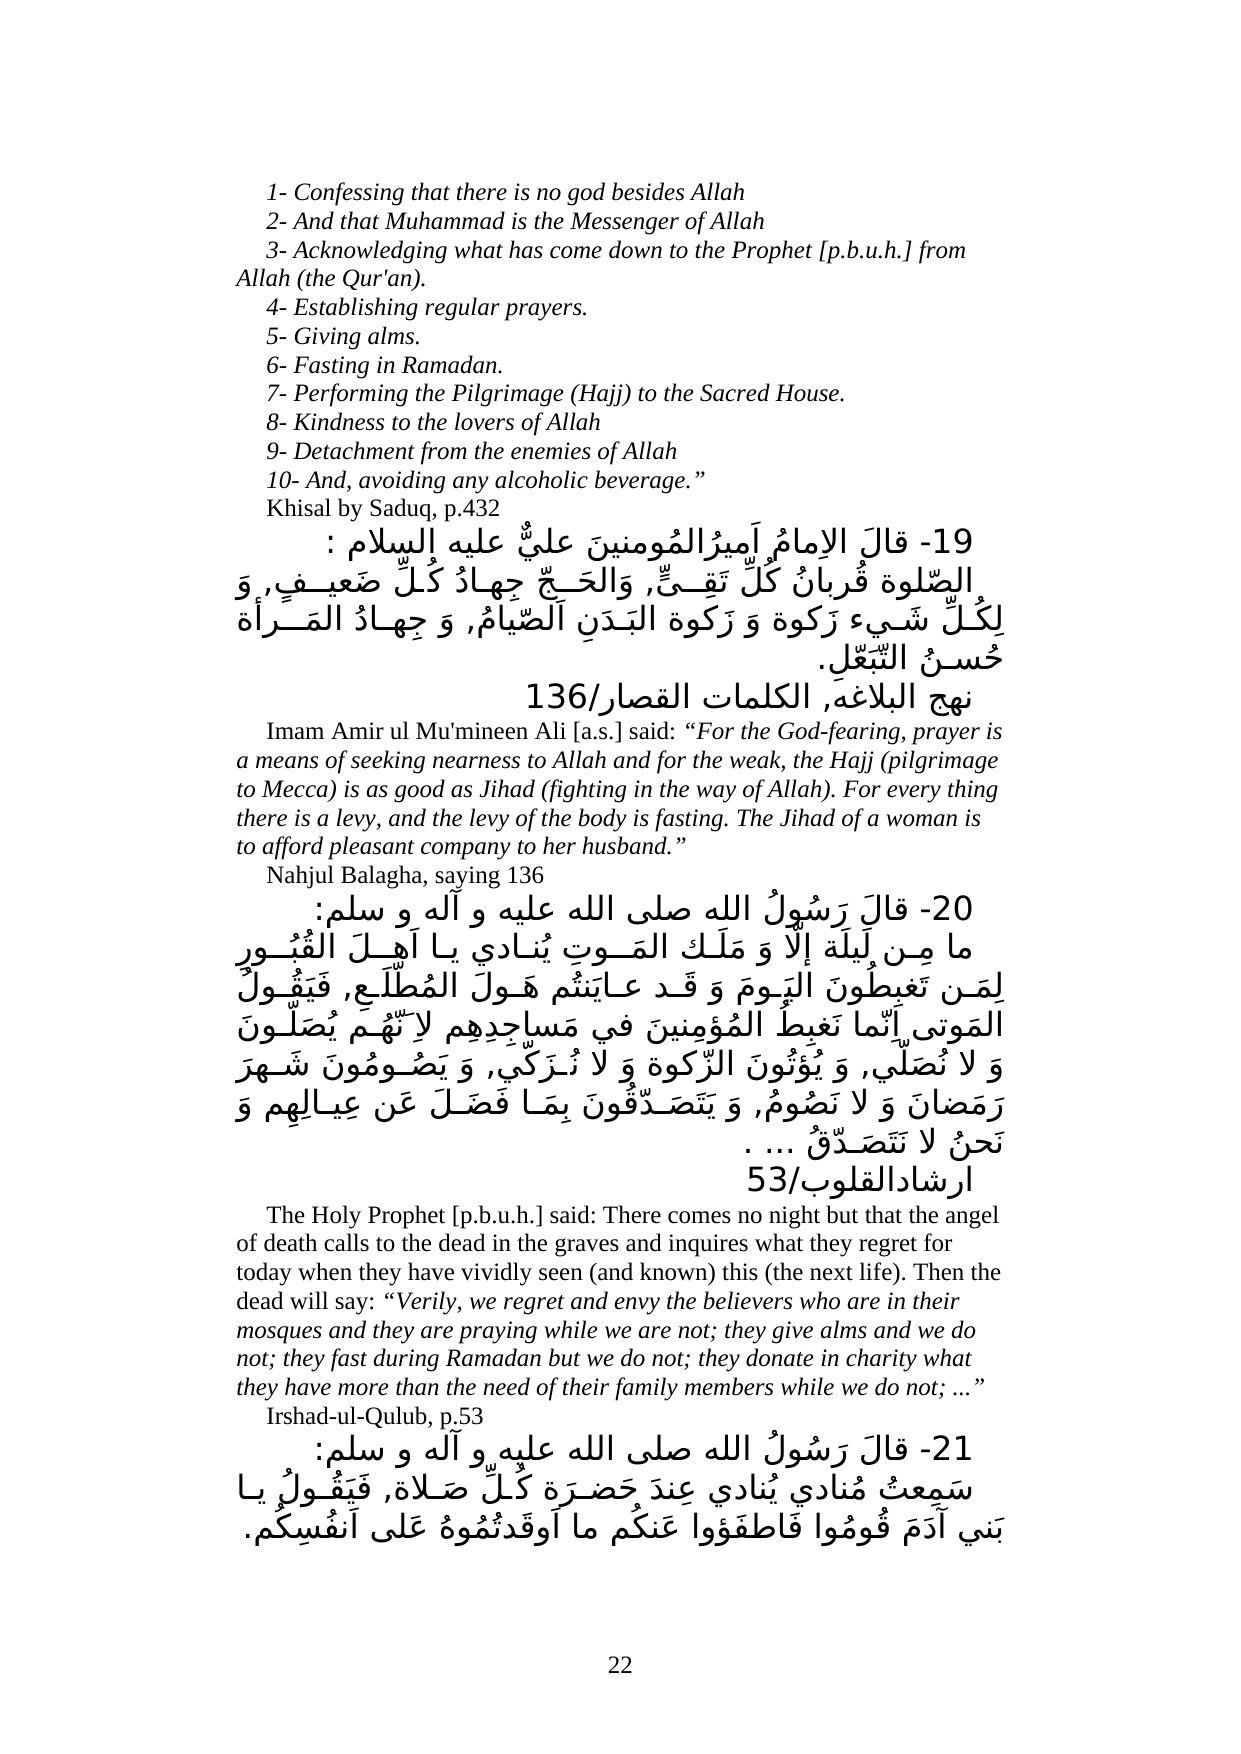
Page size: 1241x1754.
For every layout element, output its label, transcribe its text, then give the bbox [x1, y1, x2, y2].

text 3- Acknowledging what has come down to the Prophet [p.b.u.h.] from Allah (the Qur'an). [236, 235, 1004, 292]
text 6- Fasting in Ramadan. [236, 350, 1004, 378]
text سَمِعتُ مُنادي يُنادي عِندَ حَضرَة كُلِّ صَلاة, فَيَقُولُ يا بَني آدَمَ قُومُوا فَاطفَؤوا عَنكُم ما اَوقَدتُمُوهُ عَلى اَنفُسِكُم. [236, 1469, 1004, 1546]
text 8- Kindness to the lovers of Allah [236, 407, 1004, 436]
text 9- Detachment from the enemies of Allah [236, 436, 1004, 465]
text ما مِـن لَيلَة إلّا وَ مَلَـك المَـوتِ يُنادي يا اَهـلَ القُبُـورِ لِمَـن تَغبِطُونَ اليَومَ وَ قَد عايَنتُم هَولَ المُطّلَعِ, فَيَقُولُ المَوتى اِنّما نَغبِطُ المُؤمِنينَ في مَساجِدِهِم لاِ َنّهُـم يُصَلّـونَ وَ لا نُصَلّي, وَ يُؤتُونَ الزّكوة وَ لا نُزَكّي, وَ يَصُومُونَ شَهرَ رَمَضانَ وَ لا نَصُومُ, وَ يَتَصَدّقُونَ بِمَا فَضَلَ عَن عِيالِهِم وَ نَحنُ لا نَتَصَـدّقُ ... . [236, 928, 1004, 1161]
text 5- Giving alms. [236, 321, 1004, 350]
text Khisal by Saduq, p.432 [236, 493, 1004, 522]
text 19- قالَ الاِمامُ اَميرُالمُومنينَ عليٌّ عليه السلام : [236, 522, 1004, 561]
text نهج البلاغه, الكلمات القصار/136 [236, 678, 1004, 716]
text الصّلوة قُربانُ كُلِّ تَقِـىٍّ, وَالحَـجّ جِهادُ كُلِّ ضَعيـفٍ, وَ لِكُـلِّ شَـيء زَكوة وَ زَكوة البَـدَنِ اَلصّيامُ, وَ جِهادُ المَـرأة حُسـنُ التّبَعّلِ. [236, 561, 1004, 678]
text 21- قالَ رَسُولُ الله صلی الله عليه و آله و سلم: [236, 1430, 1004, 1469]
text The Holy Prophet [p.b.u.h.] said: There comes no night but that the angel of death calls to the dead in the graves and inquires what they regret for today when they have vividly seen (and known) this (the next life). Then the dead will say: “Verily, we regret and envy the believers who are in their mosques and they are praying while we are not; they give alms and we do not; they fast during Ramadan but we do not; they donate in charity what they have more than the need of their family members while we do not; ...” [236, 1200, 1004, 1401]
text Nahjul Balagha, saying 136 [236, 860, 1004, 889]
text 7- Performing the Pilgrimage (Hajj) to the Sacred House. [236, 378, 1004, 407]
text 4- Establishing regular prayers. [236, 292, 1004, 321]
text Imam Amir ul Mu'mineen Ali [a.s.] said: “For the God-fearing, prayer is a means of seeking nearness to Allah and for the weak, the Hajj (pilgrimage to Mecca) is as good as Jihad (fighting in the way of Allah). For every thing there is a levy, and the levy of the body is fasting. The Jihad of a woman is to afford pleasant company to her husband.” [236, 716, 1004, 860]
text 10- And, avoiding any alcoholic beverage.” [236, 465, 1004, 493]
text ارشادالقلوب/53 [236, 1161, 1004, 1200]
text Irshad-ul-Qulub, p.53 [236, 1401, 1004, 1430]
text 20- قالَ رَسُولُ الله صلی الله عليه و آله و سلم: [236, 889, 1004, 928]
text 1- Confessing that there is no god besides Allah [236, 177, 1004, 206]
text 2- And that Muhammad is the Messenger of Allah [236, 206, 1004, 235]
